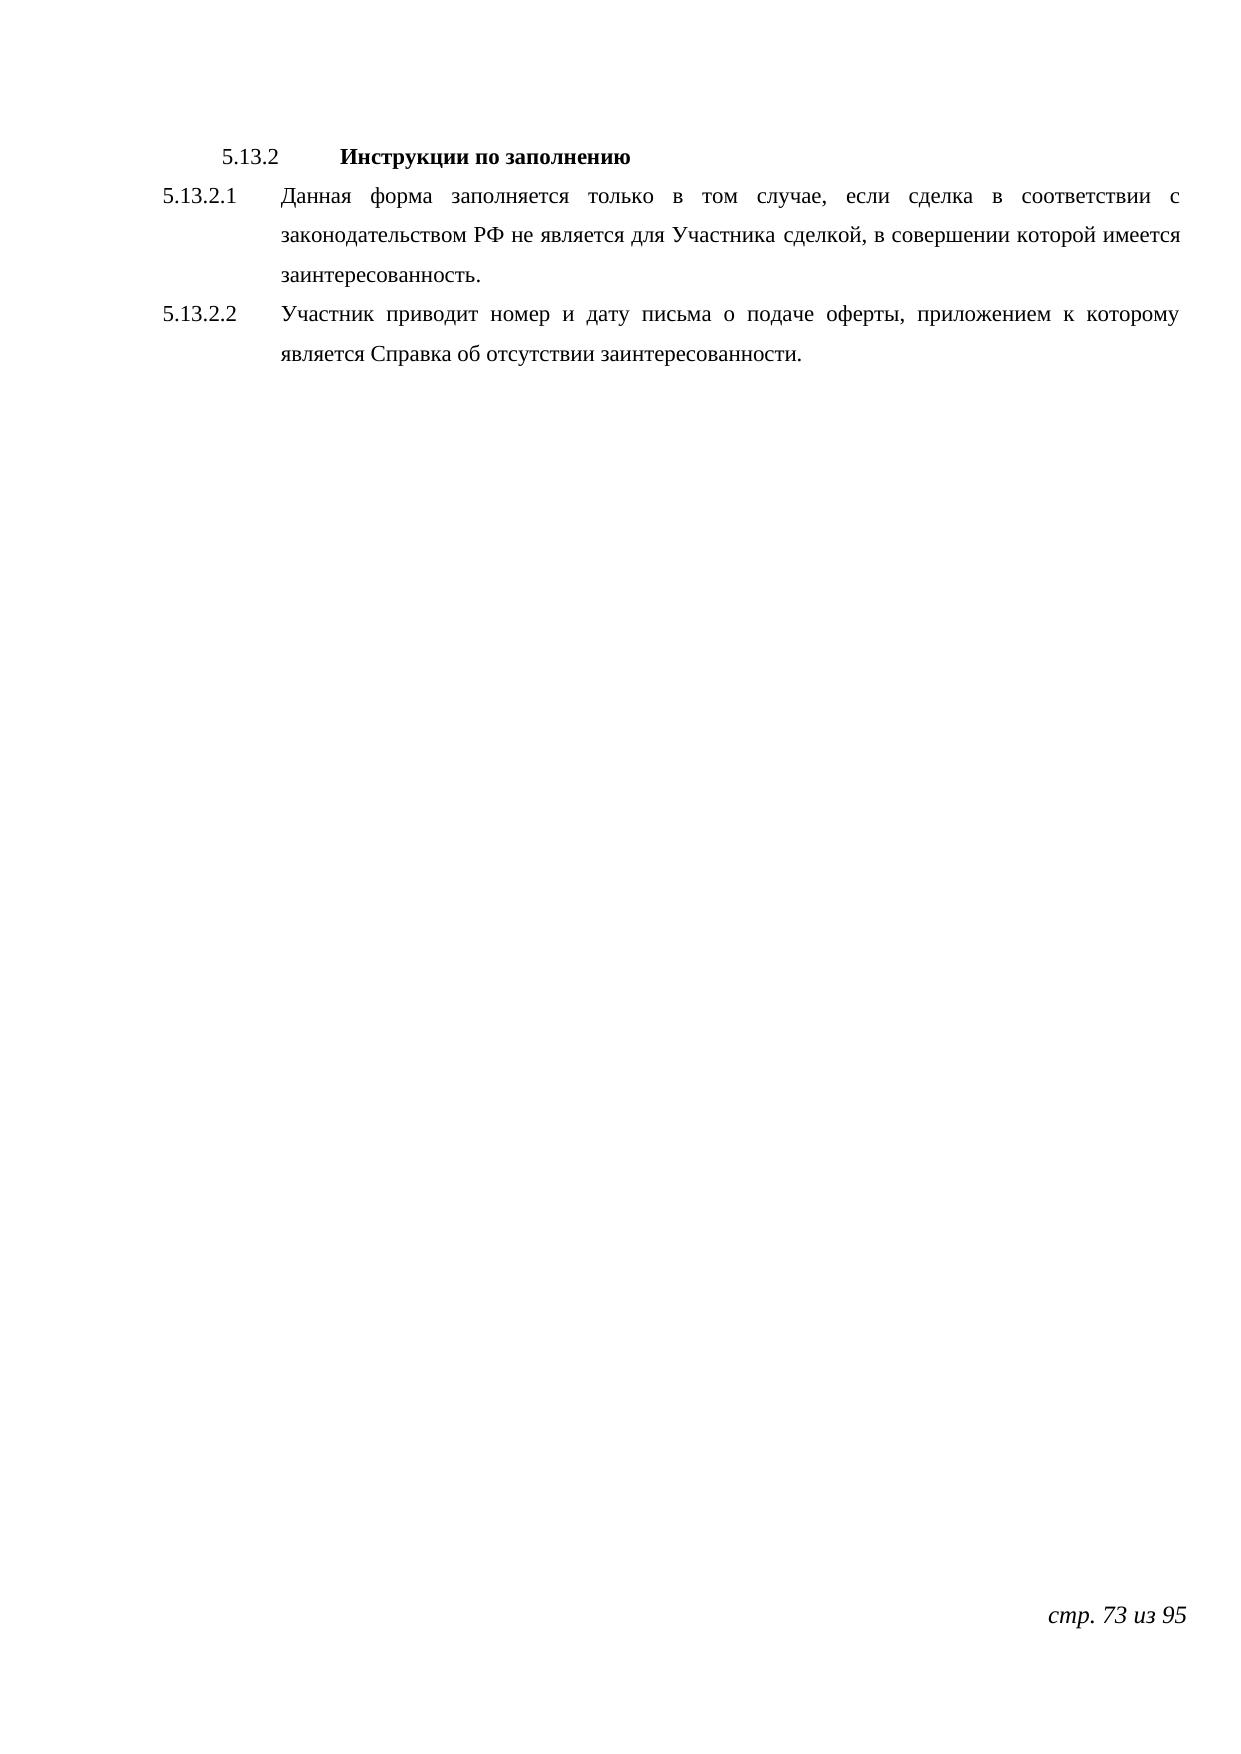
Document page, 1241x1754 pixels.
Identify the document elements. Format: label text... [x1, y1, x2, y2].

list Данная форма заполняется только в том случае, если сделка в соответствии с законодательством РФ не является для Участника сделкой, в совершении которой имеется заинтересованность. [162, 182, 1181, 287]
list Инструкции по заполнению [222, 143, 1181, 169]
list Участник приводит номер и дату письма о подаче оферты, приложением к которому является Справка об отсутствии заинтересованности. [162, 300, 1181, 366]
